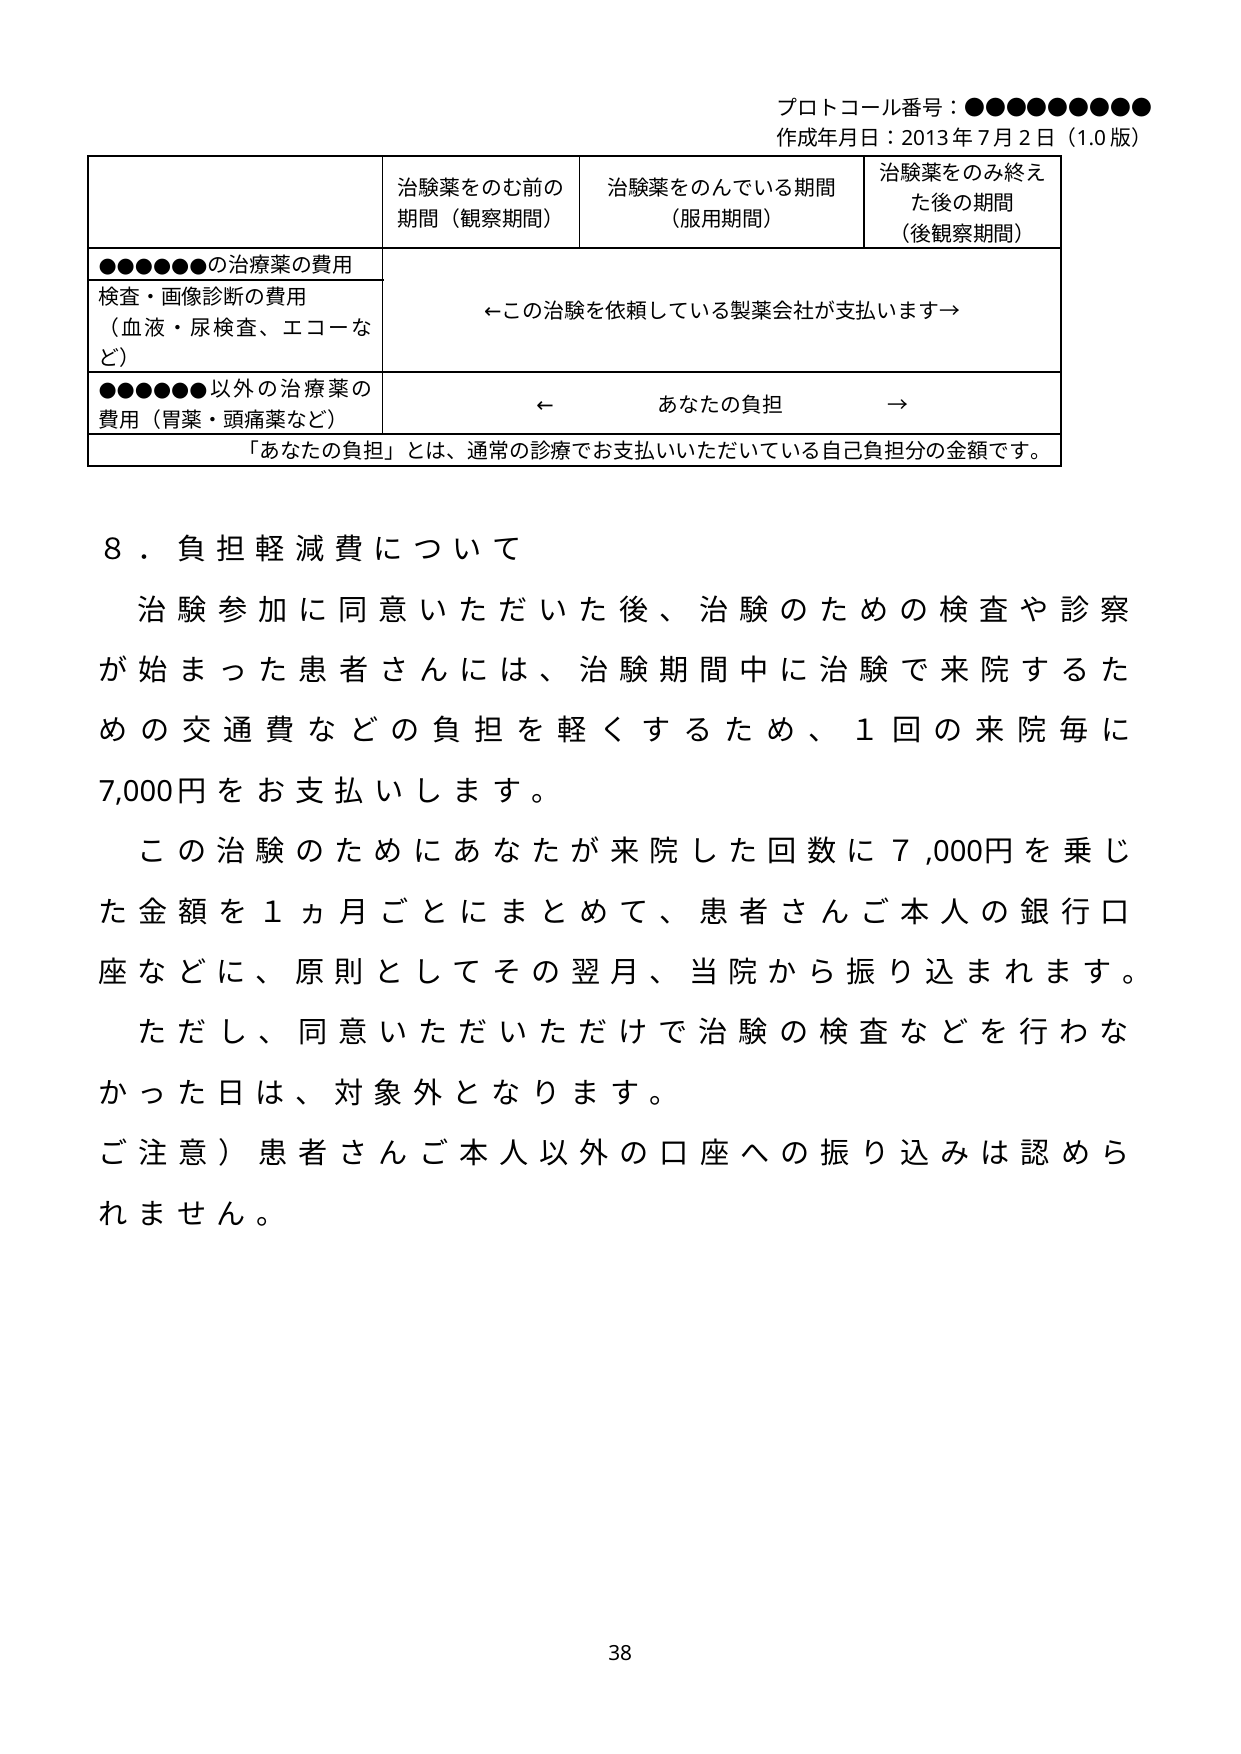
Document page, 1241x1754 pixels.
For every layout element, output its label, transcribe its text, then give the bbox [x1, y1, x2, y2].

text 治験参加に同意いただいた後、治験のための検査や診察が始まった患者さんには、治験期間中に治験で来院するための交通費などの負担を軽くするため、１回の来院毎に7,000円をお支払いします。 [98, 577, 1142, 819]
table_header 治験薬をのんでいる期間 （服用期間） [580, 157, 863, 247]
table_cell ←この治験を依頼している製薬会社が支払います→ [383, 249, 1060, 371]
subtitle ８．負担軽減費について [98, 517, 1142, 577]
text ご注意）患者さんご本人以外の口座への振り込みは認められません。 [98, 1121, 1142, 1242]
text ただし、同意いただいただけで治験の検査などを行わなかった日は、対象外となります。 [98, 1000, 1142, 1121]
table_cell ●●●●●●以外の治療薬の費用（胃薬・頭痛薬など） [89, 373, 382, 433]
table_cell ●●●●●●の治療薬の費用 [89, 249, 382, 279]
text この治験のためにあなたが来院した回数に７,000円を乗じた金額を１ヵ月ごとにまとめて、患者さんご本人の銀行口座などに、原則としてその翌月、当院から振り込まれます。 [98, 819, 1142, 1000]
table_header 治験薬をのむ前の期間（観察期間） [383, 157, 579, 247]
table_cell ← あなたの負担 → [383, 373, 1060, 433]
table_header [89, 157, 382, 247]
table_cell 検査・画像診断の費用 （血液・尿検査、エコーなど） [89, 281, 382, 371]
table_cell 「あなたの負担」とは、通常の診療でお支払いいただいている自己負担分の金額です。 [89, 435, 1060, 465]
table_header 治験薬をのみ終えた後の期間 （後観察期間） [865, 157, 1060, 247]
